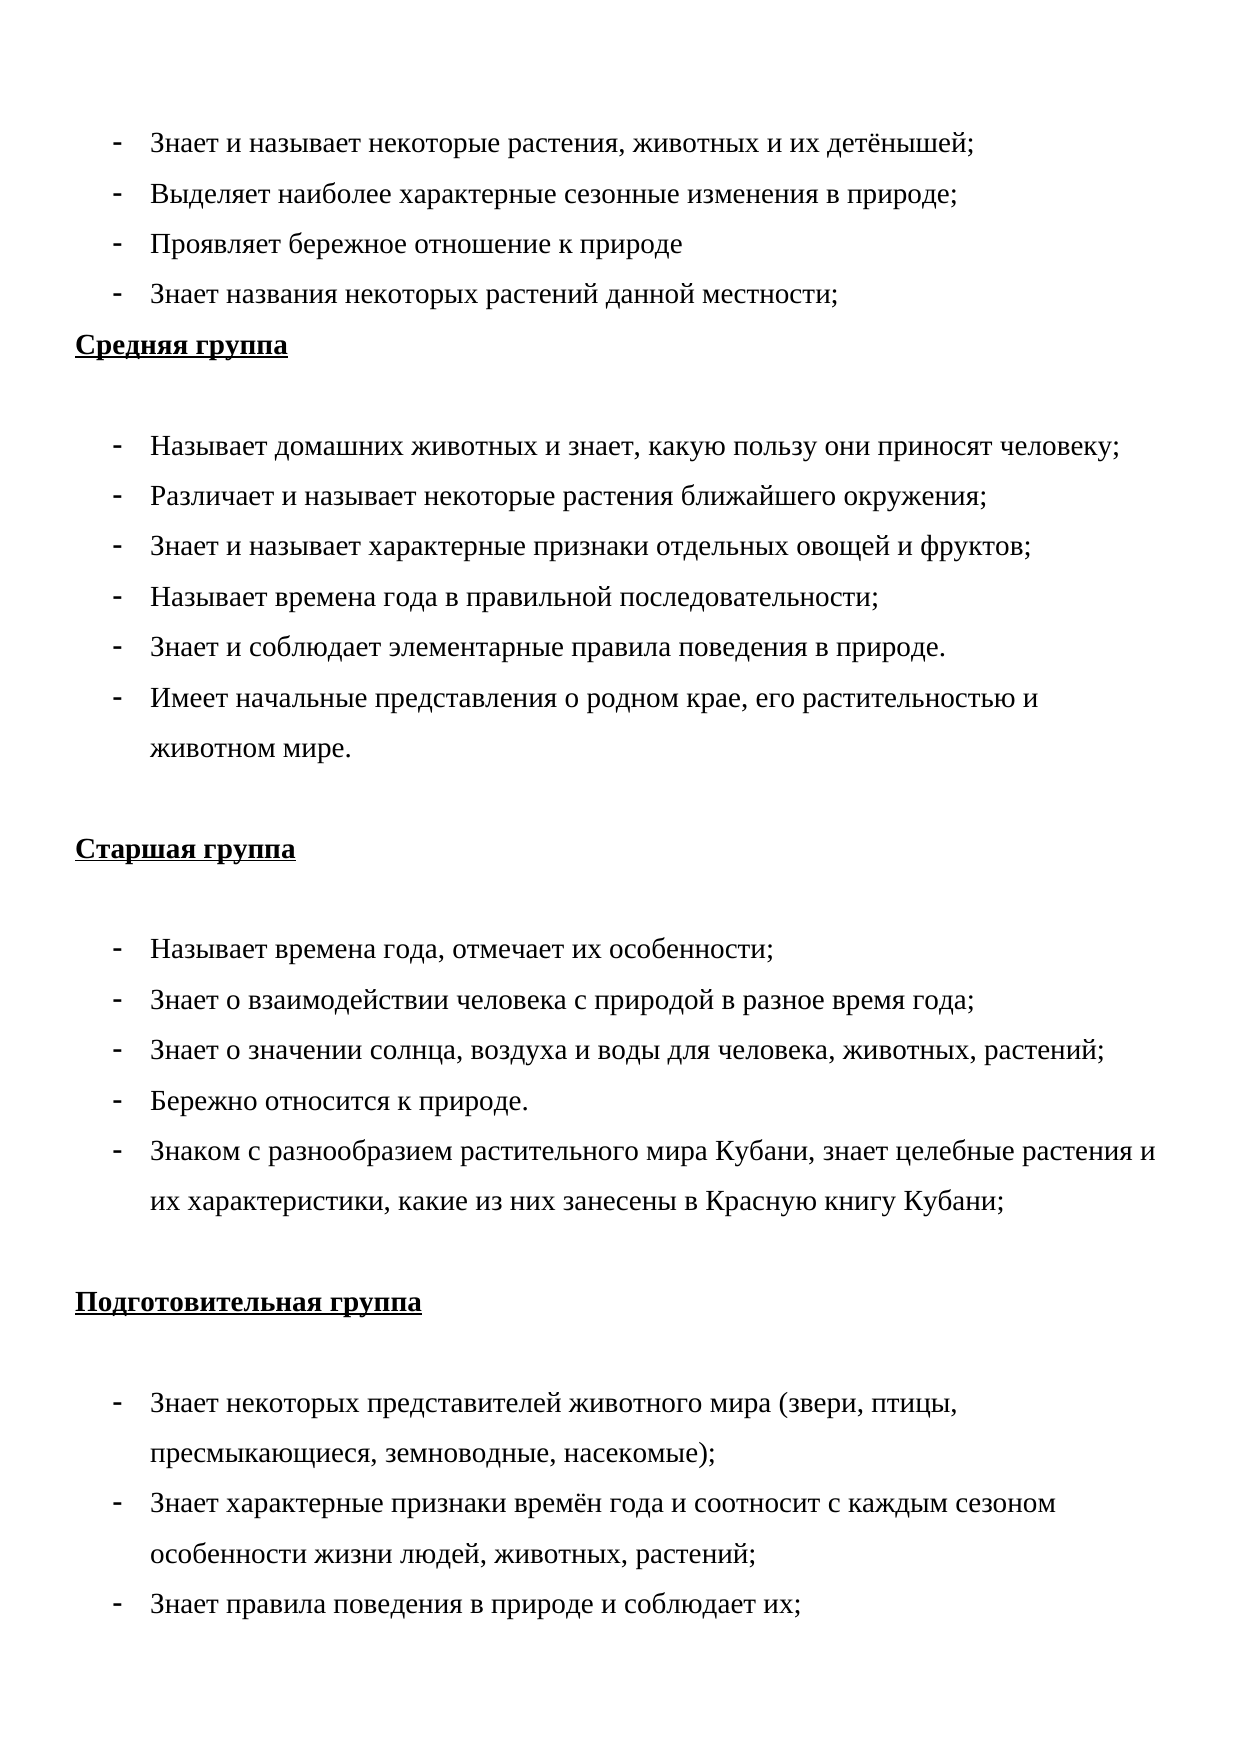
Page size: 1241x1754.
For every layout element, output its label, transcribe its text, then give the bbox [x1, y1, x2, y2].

list Знает о значении солнца, воздуха и воды для человека, животных, растений; [112, 1032, 1165, 1066]
list Выделяет наиболее характерные сезонные изменения в природе; [112, 176, 1165, 209]
text Средняя группа [75, 327, 1165, 361]
list Называет домашних животных и знает, какую пользу они приносят человеку; [112, 428, 1165, 461]
list Знает некоторых представителей животного мира (звери, птицы, пресмыкающиеся, земноводные, насекомые); [112, 1385, 1165, 1469]
text Старшая группа [75, 831, 1165, 864]
list Называет времена года, отмечает их особенности; [112, 931, 1165, 965]
list Имеет начальные представления о родном крае, его растительностью и животном мире. [112, 680, 1165, 764]
list Знает и соблюдает элементарные правила поведения в природе. [112, 629, 1165, 663]
list Бережно относится к природе. [112, 1083, 1165, 1116]
list Различает и называет некоторые растения ближайшего окружения; [112, 478, 1165, 512]
list Знает характерные признаки времён года и соотносит с каждым сезоном особенности жизни людей, животных, растений; [112, 1485, 1165, 1569]
list Знает о взаимодействии человека с природой в разное время года; [112, 982, 1165, 1015]
list Знает и называет характерные признаки отдельных овощей и фруктов; [112, 528, 1165, 562]
list Называет времена года в правильной последовательности; [112, 579, 1165, 612]
list Знает и называет некоторые растения, животных и их детёнышей; [112, 125, 1165, 159]
list Знаком с разнообразием растительного мира Кубани, знает целебные растения и их характеристики, какие из них занесены в Красную книгу Кубани; [112, 1133, 1165, 1217]
list Знает названия некоторых растений данной местности; [112, 277, 1165, 310]
list Проявляет бережное отношение к природе [112, 226, 1165, 260]
text Подготовительная группа [75, 1284, 1165, 1318]
list Знает правила поведения в природе и соблюдает их; [112, 1586, 1165, 1620]
